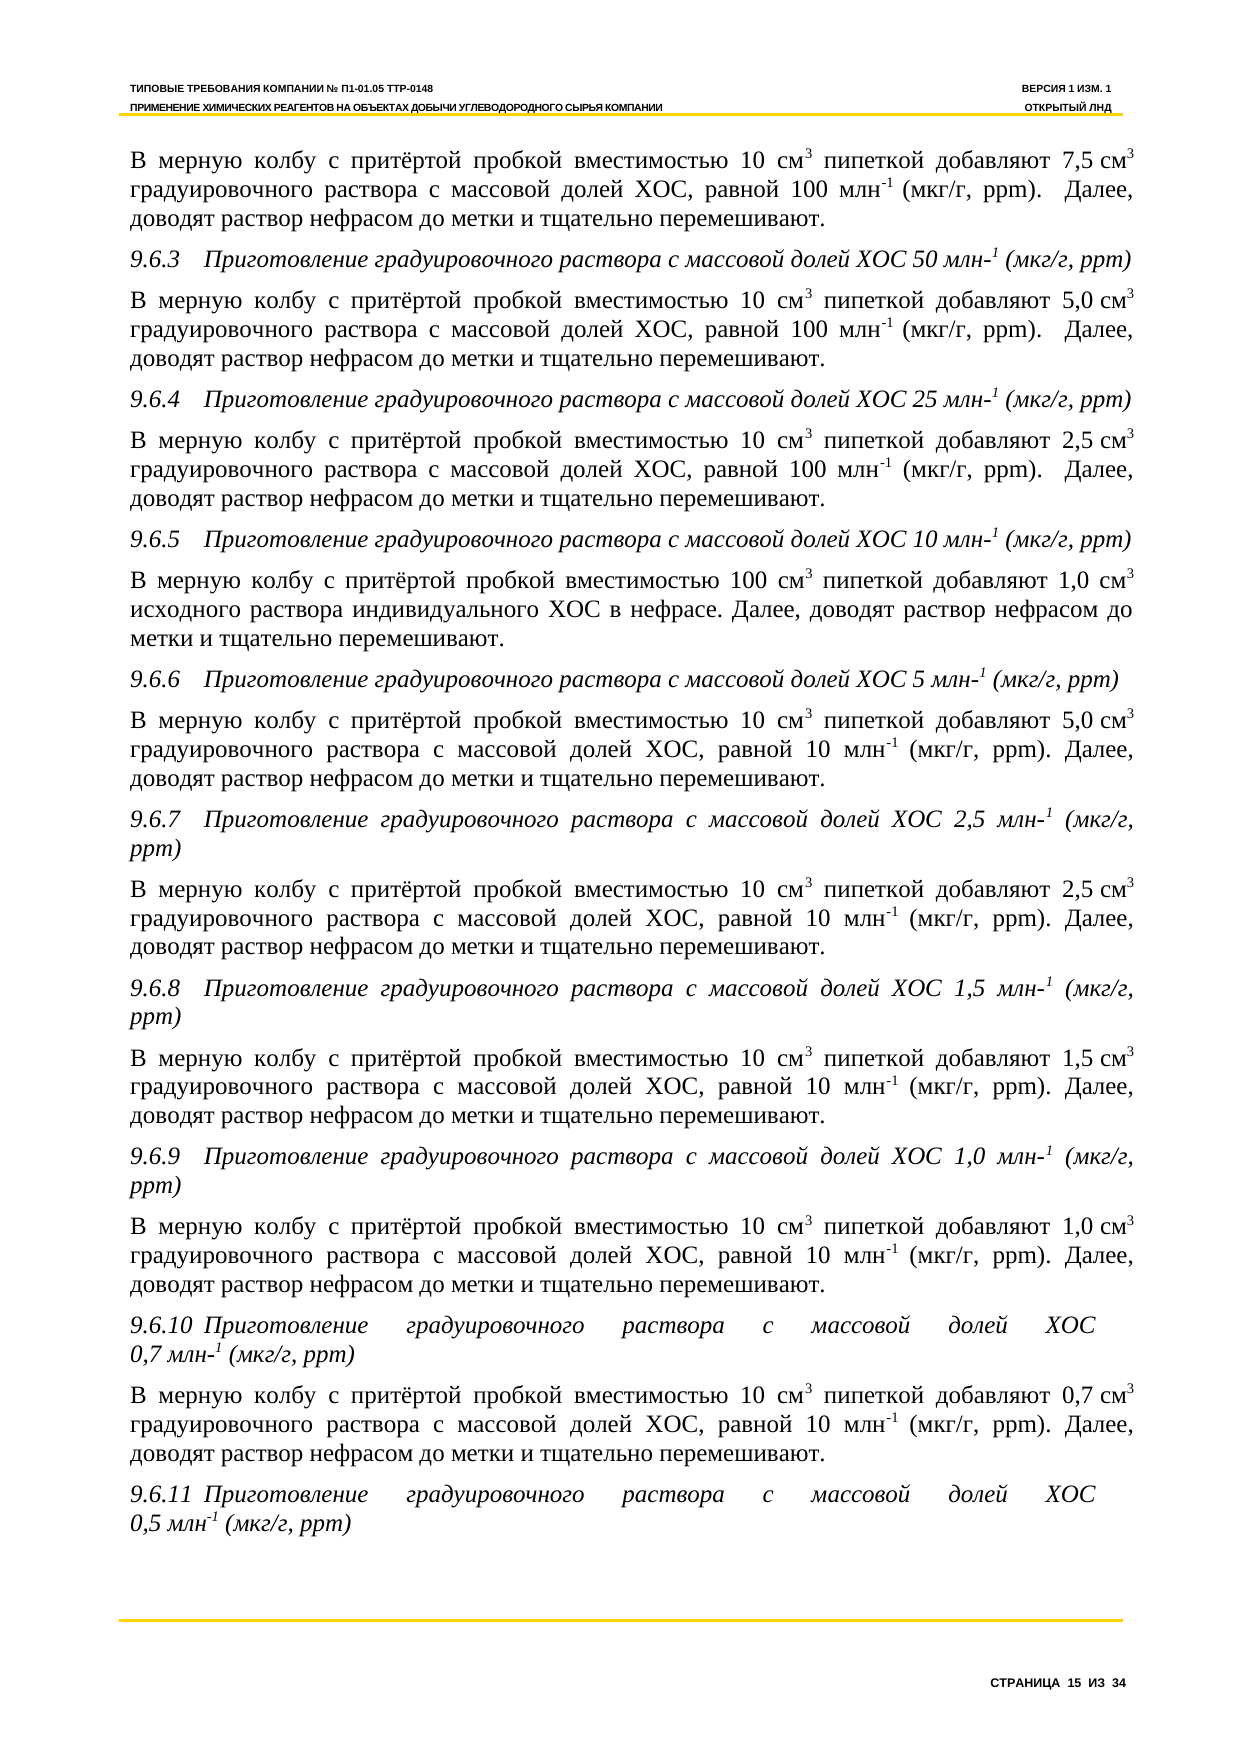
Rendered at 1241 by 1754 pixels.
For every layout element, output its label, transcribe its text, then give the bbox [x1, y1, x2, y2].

list Приготовление градуировочного раствора с массовой долей ХОС 0,7 млн-1 (мкг/г, ppm) [130, 1310, 1134, 1368]
text В мерную колбу с притёртой пробкой вместимостью 10 см3 пипеткой добавляют 2,5 см3 градуировочного раствора с массовой долей ХОС, равной 100 млн-1 (мкг/г, ppm). Далее, доводят раствор нефрасом до метки и тщательно перемешивают. [130, 425, 1134, 511]
list Приготовление градуировочного раствора с массовой долей ХОС 2,5 млн-1 (мкг/г, ppm) [130, 804, 1134, 861]
list Приготовление градуировочного раствора с массовой долей ХОС 5 млн-1 (мкг/г, ppm) [130, 664, 1134, 693]
list Приготовление градуировочного раствора с массовой долей ХОС 25 млн-1 (мкг/г, ppm) [130, 384, 1134, 413]
text В мерную колбу с притёртой пробкой вместимостью 10 см3 пипеткой добавляют 1,0 см3 градуировочного раствора с массовой долей ХОС, равной 10 млн-1 (мкг/г, ppm). Далее, доводят раствор нефрасом до метки и тщательно перемешивают. [130, 1211, 1134, 1298]
text В мерную колбу с притёртой пробкой вместимостью 10 см3 пипеткой добавляют 1,5 см3 градуировочного раствора с массовой долей ХОС, равной 10 млн-1 (мкг/г, ppm). Далее, доводят раствор нефрасом до метки и тщательно перемешивают. [130, 1043, 1134, 1129]
list Приготовление градуировочного раствора с массовой долей ХОС 0,5 млн-1 (мкг/г, ppm) [130, 1479, 1134, 1536]
list Приготовление градуировочного раствора с массовой долей ХОС 50 млн-1 (мкг/г, ppm) [130, 244, 1134, 273]
text В мерную колбу с притёртой пробкой вместимостью 100 см3 пипеткой добавляют 1,0 см3 исходного раствора индивидуального ХОС в нефрасе. Далее, доводят раствор нефрасом до метки и тщательно перемешивают. [130, 565, 1134, 651]
text В мерную колбу с притёртой пробкой вместимостью 10 см3 пипеткой добавляют 5,0 см3 градуировочного раствора с массовой долей ХОС, равной 100 млн-1 (мкг/г, ppm). Далее, доводят раствор нефрасом до метки и тщательно перемешивают. [130, 285, 1134, 371]
text В мерную колбу с притёртой пробкой вместимостью 10 см3 пипеткой добавляют 5,0 см3 градуировочного раствора с массовой долей ХОС, равной 10 млн-1 (мкг/г, ppm). Далее, доводят раствор нефрасом до метки и тщательно перемешивают. [130, 705, 1134, 791]
text В мерную колбу с притёртой пробкой вместимостью 10 см3 пипеткой добавляют 0,7 см3 градуировочного раствора с массовой долей ХОС, равной 10 млн-1 (мкг/г, ppm). Далее, доводят раствор нефрасом до метки и тщательно перемешивают. [130, 1380, 1134, 1466]
text В мерную колбу с притёртой пробкой вместимостью 10 см3 пипеткой добавляют 2,5 см3 градуировочного раствора с массовой долей ХОС, равной 10 млн-1 (мкг/г, ppm). Далее, доводят раствор нефрасом до метки и тщательно перемешивают. [130, 874, 1134, 960]
text В мерную колбу с притёртой пробкой вместимостью 10 см3 пипеткой добавляют 7,5 см3 градуировочного раствора с массовой долей ХОС, равной 100 млн-1 (мкг/г, ppm). Далее, доводят раствор нефрасом до метки и тщательно перемешивают. [130, 145, 1134, 231]
list Приготовление градуировочного раствора с массовой долей ХОС 10 млн-1 (мкг/г, ppm) [130, 524, 1134, 553]
list Приготовление градуировочного раствора с массовой долей ХОС 1,5 млн-1 (мкг/г, ppm) [130, 973, 1134, 1030]
list Приготовление градуировочного раствора с массовой долей ХОС 1,0 млн-1 (мкг/г, ppm) [130, 1141, 1134, 1199]
